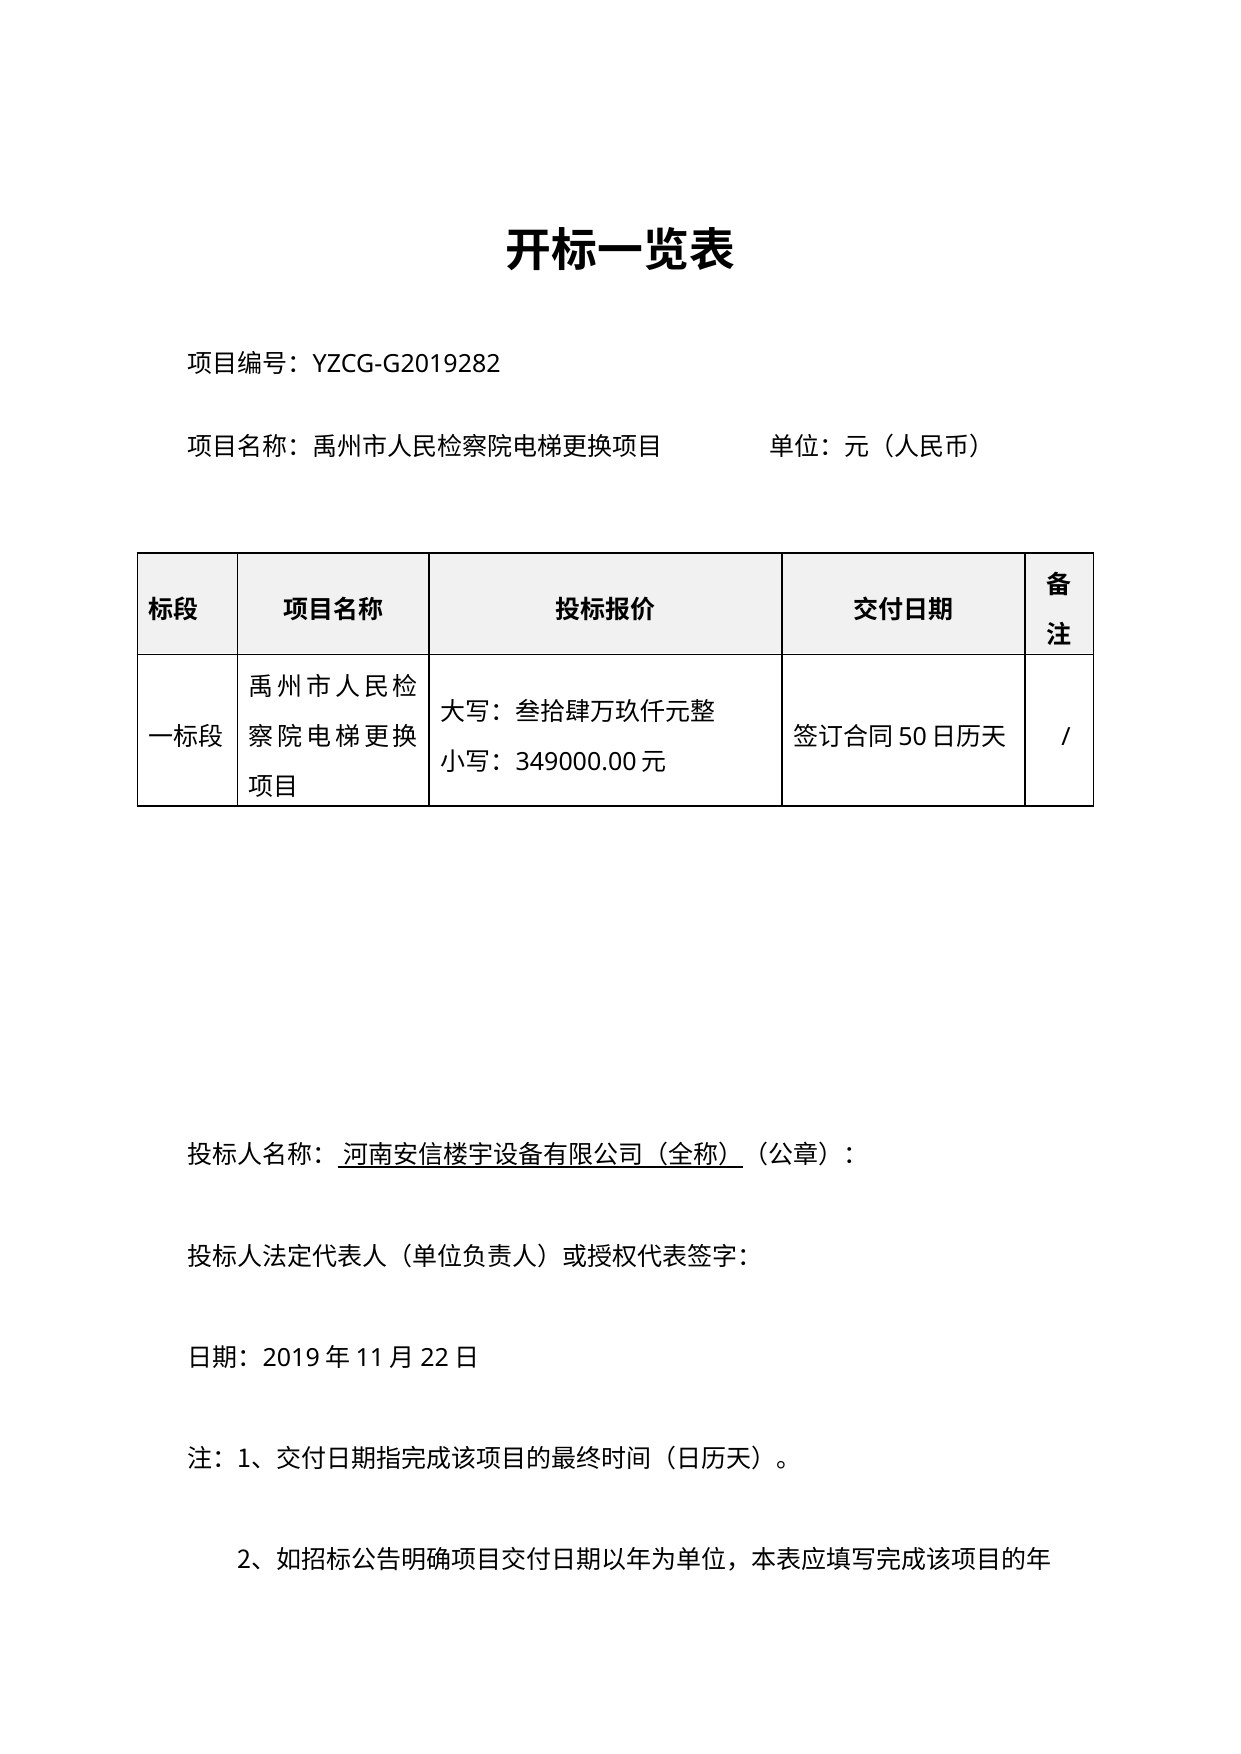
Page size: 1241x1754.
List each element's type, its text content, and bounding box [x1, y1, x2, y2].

text 项目名称：禹州市人民检察院电梯更换项目 单位：元（人民币） [187, 412, 1053, 477]
text 日期：2019 年11 月 22 日 [187, 1323, 1053, 1388]
table_header 交付日期 [783, 554, 1024, 653]
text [187, 1526, 1053, 1591]
table_header 备注 [1026, 554, 1093, 653]
table_header 投标报价 [430, 554, 781, 653]
table_cell 大写：叁拾肆万玖仟元整 小写：349000.00元 [430, 655, 781, 805]
table_cell 禹州市人民检察院电梯更换项目 [238, 655, 428, 805]
text 项目编号：YZCG-G2019282 [187, 329, 1053, 394]
table_cell 一标段 [138, 655, 237, 805]
text 投标人法定代表人（单位负责人）或授权代表签字： [187, 1222, 1053, 1287]
subtitle 开标一览表 [187, 197, 1053, 295]
table_header 标段 [138, 554, 237, 653]
text 投标人名称： 河南安信楼宇设备有限公司（全称）（公章）： [187, 1121, 1053, 1186]
table_cell / [1026, 655, 1093, 805]
table_cell 签订合同50日历天 [783, 655, 1024, 805]
text 注：1、交付日期指完成该项目的最终时间（日历天）。 [187, 1424, 1053, 1489]
table_header 项目名称 [238, 554, 428, 653]
